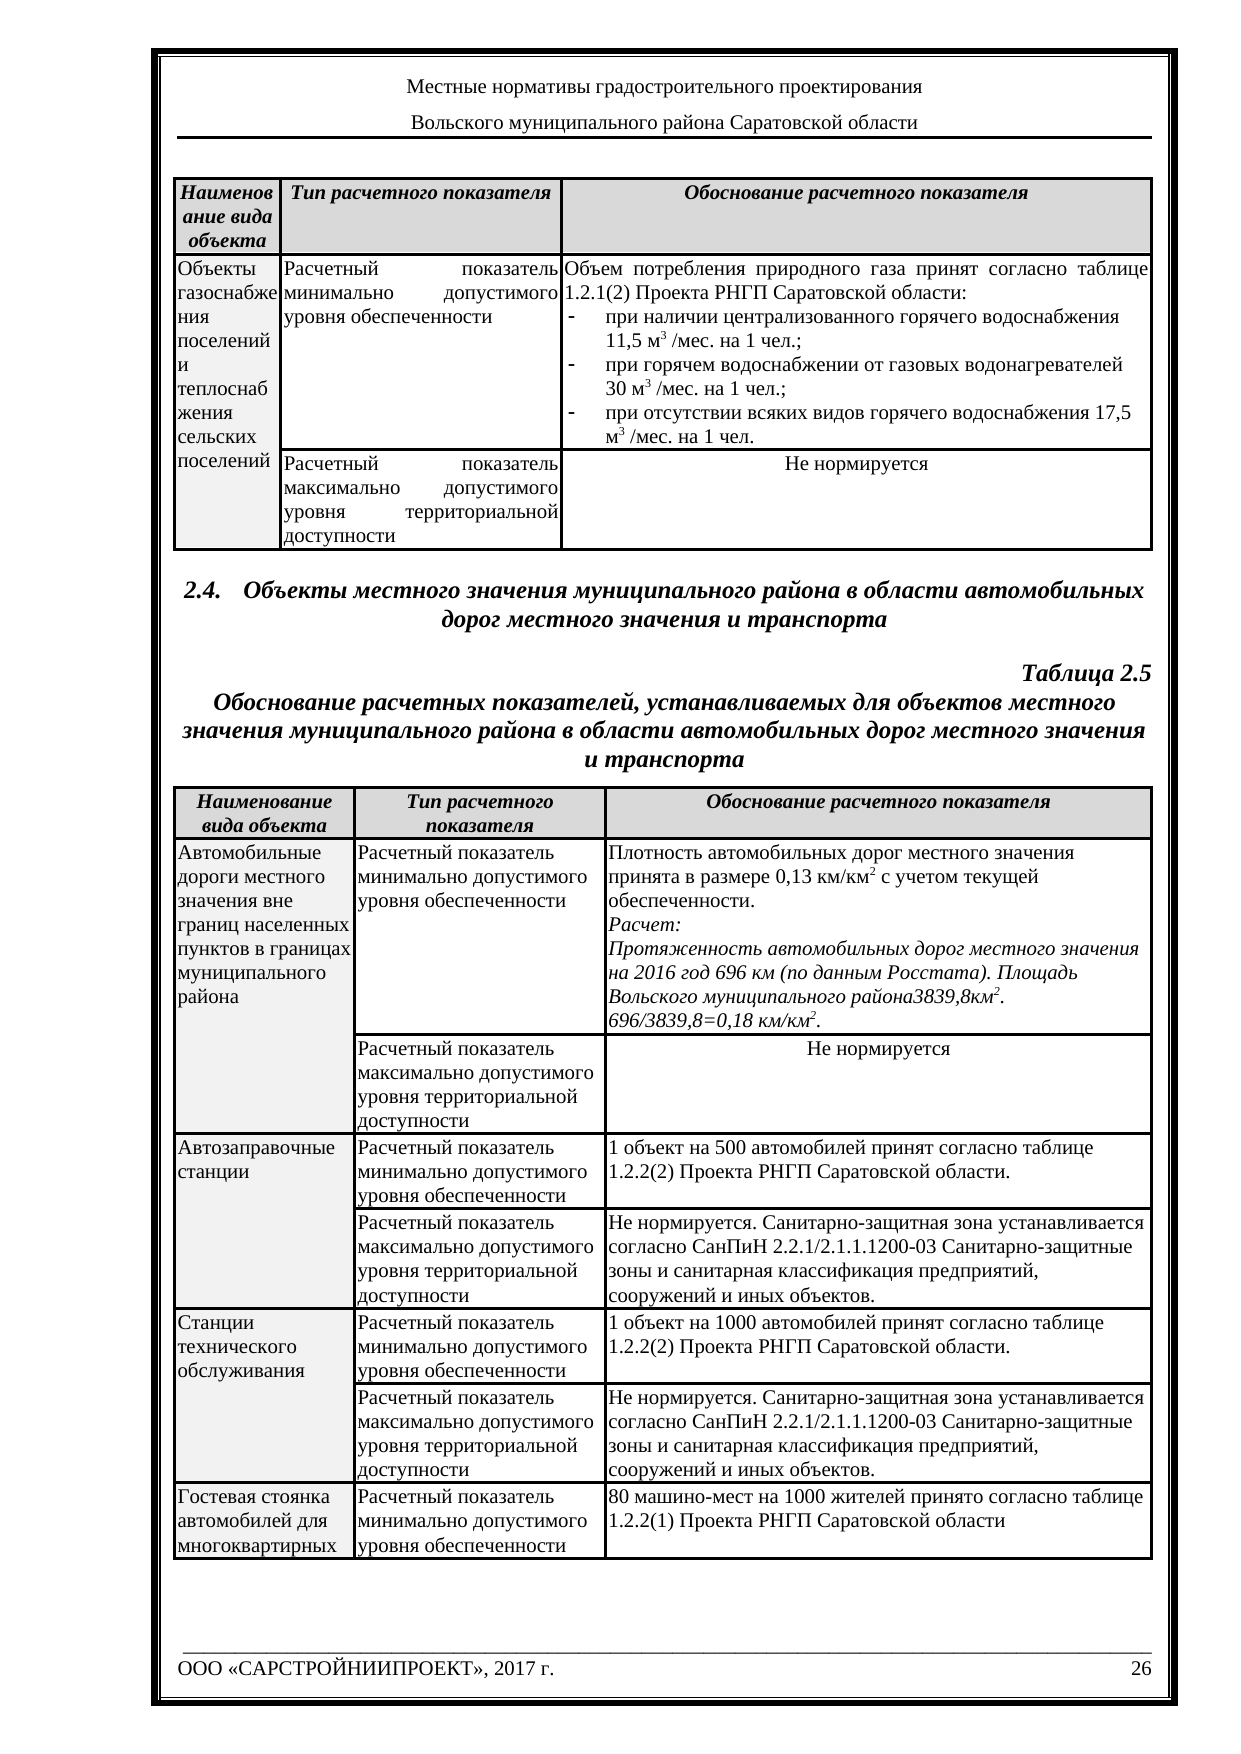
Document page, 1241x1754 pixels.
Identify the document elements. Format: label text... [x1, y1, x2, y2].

table_cell Расчетный показатель минимально допустимого уровня обеспеченности [356, 840, 604, 1032]
table_cell Расчетный показатель максимально допустимого уровня территориальной доступности [356, 1210, 604, 1307]
table_cell Расчетный показатель максимально допустимого уровня территориальной доступности [356, 1385, 604, 1481]
table_cell Расчетный показатель максимально допустимого уровня территориальной доступности [356, 1036, 604, 1132]
table_header Тип расчетного показателя [356, 789, 604, 837]
table_cell Объем потребления природного газа принят согласно таблице 1.2.1(2) Проекта РНГП Саратовской области: при наличии централизованного горячего водоснабжения 11,5 м3 /мес. на 1 чел.; при горячем водоснабжении от газовых водонагревателей 30 м3 /мес. на 1 чел.; при отсутствии всяких видов горячего водоснабжения 17,5 м3 /мес. на 1 чел. [563, 256, 1150, 448]
table_cell Расчетный показатель минимально допустимого уровня обеспеченности [356, 1310, 604, 1382]
table_cell Расчетный показатель минимально допустимого уровня обеспеченности [356, 1484, 604, 1557]
subtitle Объекты местного значения муниципального района в области автомобильных дорог местного значения и транспорта [177, 576, 1152, 633]
table_header Тип расчетного показателя [282, 180, 560, 252]
text Таблица 2.5 [177, 658, 1152, 687]
table_header Обоснование расчетного показателя [563, 180, 1150, 252]
table_header Наименование вида объекта [176, 180, 279, 252]
text Обоснование расчетных показателей, устанавливаемых для объектов местного значения муниципального района в области автомобильных дорог местного значения и транспорта [177, 687, 1152, 773]
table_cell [282, 256, 560, 448]
table_header Обоснование расчетного показателя [607, 789, 1150, 837]
table_cell Не нормируется [607, 1036, 1150, 1132]
table_cell Автомобильные дороги местного значения вне границ населенных пунктов в границах муниципального района [176, 840, 353, 1132]
table_cell Не нормируется [563, 451, 1150, 547]
table_cell Расчетный показатель максимально допустимого уровня территориальной доступности [282, 451, 560, 547]
table_cell 1 объект на 500 автомобилей принят согласно таблице 1.2.2(2) Проекта РНГП Саратовской области. [607, 1135, 1150, 1207]
table_cell Расчетный показатель минимально допустимого уровня обеспеченности [356, 1135, 604, 1207]
table_cell 1 объект на 1000 автомобилей принят согласно таблице 1.2.2(2) Проекта РНГП Саратовской области. [607, 1310, 1150, 1382]
table_cell 80 машино-мест на 1000 жителей принято согласно таблице 1.2.2(1) Проекта РНГП Саратовской области [607, 1484, 1150, 1557]
table_cell Не нормируется. Санитарно-защитная зона устанавливается согласно СанПиН 2.2.1/2.1.1.1200-03 Санитарно-защитные зоны и санитарная классификация предприятий, сооружений и иных объектов. [607, 1385, 1150, 1481]
table_cell Плотность автомобильных дорог местного значения принята в размере 0,13 км/км2 с учетом текущей обеспеченности. Расчет: Протяженность автомобильных дорог местного значения на 2016 год 696 км (по данным Росстата). Площадь Вольского муниципального района3839,8км2. 696/3839,8=0,18 км/км2. [607, 840, 1150, 1032]
table_header Наименование вида объекта [176, 789, 353, 837]
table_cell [176, 1484, 353, 1557]
table_cell Не нормируется. Санитарно-защитная зона устанавливается согласно СанПиН 2.2.1/2.1.1.1200-03 Санитарно-защитные зоны и санитарная классификация предприятий, сооружений и иных объектов. [607, 1210, 1150, 1307]
table_cell Автозаправочные станции [176, 1135, 353, 1307]
table_cell Станции технического обслуживания [176, 1310, 353, 1481]
table_cell Объекты газоснабжения поселений и теплоснабжения сельских поселений [176, 256, 279, 547]
